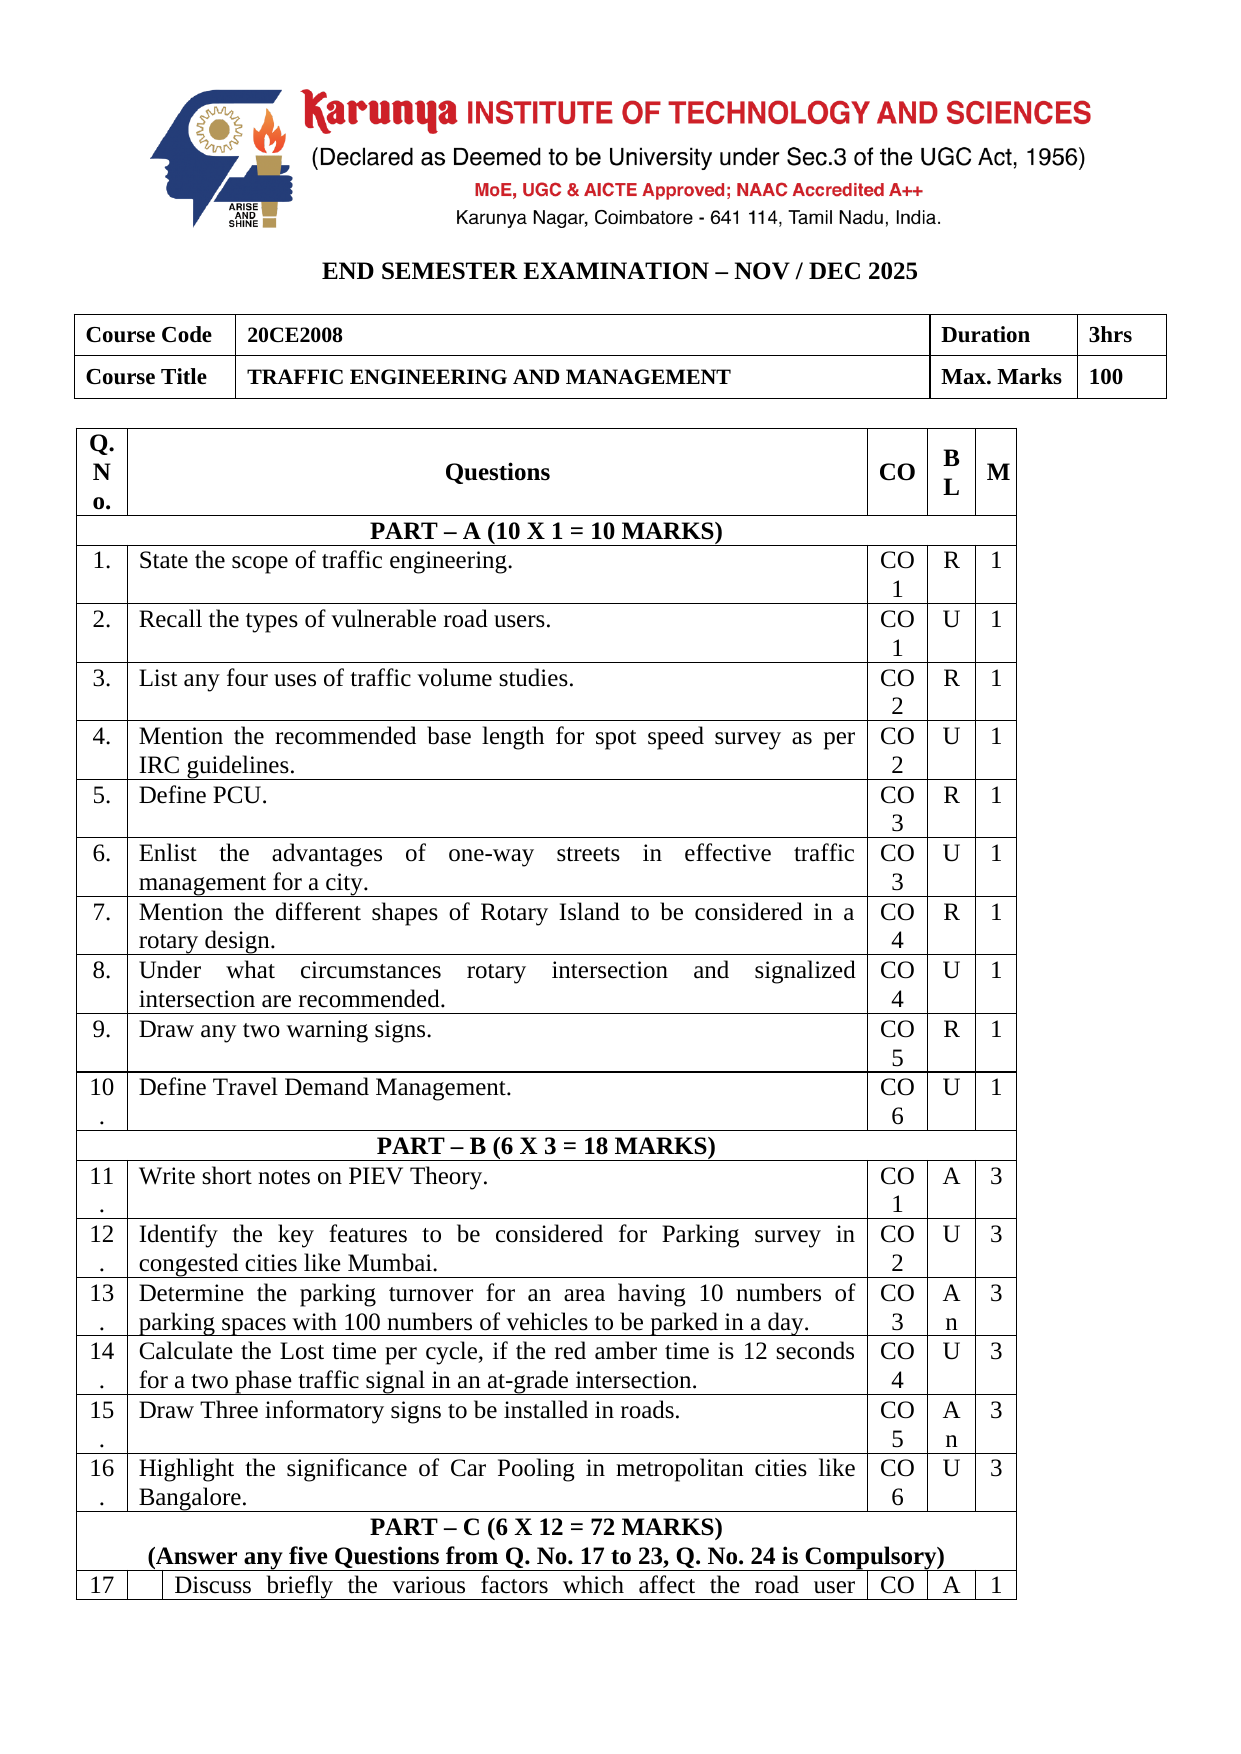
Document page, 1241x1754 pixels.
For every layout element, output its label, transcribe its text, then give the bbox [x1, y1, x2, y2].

table_cell 3. [77, 663, 127, 720]
table_cell 3 [976, 1161, 1016, 1218]
table_header CO [868, 429, 927, 515]
table_header BL [928, 429, 975, 515]
table_cell 1 [976, 1014, 1016, 1071]
table_header Questions [128, 429, 867, 515]
table_header Q. No. [77, 429, 127, 515]
table_header 3hrs [1078, 315, 1166, 354]
table_cell TRAFFIC ENGINEERING AND MANAGEMENT [236, 356, 929, 398]
table_cell 14. [77, 1336, 127, 1394]
table_cell List any four uses of traffic volume studies. [128, 663, 867, 720]
table_cell 9. [77, 1014, 127, 1071]
table_cell 10. [77, 1073, 127, 1130]
table_cell CO4 [868, 955, 927, 1013]
table_cell CO1 [868, 1161, 927, 1218]
table_cell 3 [976, 1454, 1016, 1511]
table_cell CO4 [868, 1336, 927, 1394]
table_cell Mention the recommended base length for spot speed survey as per IRC guidelines. [128, 721, 867, 779]
table_cell 1 [976, 663, 1016, 720]
table_cell 1 [976, 546, 1016, 603]
table_cell Under what circumstances rotary intersection and signalized intersection are recommended. [128, 955, 867, 1013]
table_cell 100 [1078, 356, 1166, 398]
table_cell Course Title [75, 356, 235, 398]
table_cell A [928, 1161, 975, 1218]
table_cell CO4 [868, 897, 927, 954]
table_cell 1 [976, 838, 1016, 896]
table_cell 3 [976, 1395, 1016, 1452]
table_cell U [928, 838, 975, 896]
table_cell R [928, 546, 975, 603]
table_cell Recall the types of vulnerable road users. [128, 604, 867, 662]
table_cell Determine the parking turnover for an area having 10 numbers of parking spaces with 100 numbers of vehicles to be parked in a day. [128, 1278, 867, 1335]
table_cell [163, 1571, 867, 1599]
table_cell 1 [976, 721, 1016, 779]
table_cell Identify the key features to be considered for Parking survey in congested cities like Mumbai. [128, 1219, 867, 1277]
table_cell 17. [77, 1571, 127, 1599]
table_cell An [928, 1278, 975, 1335]
table_header M [976, 429, 1016, 515]
table_cell 1 [976, 897, 1016, 954]
table_cell U [928, 604, 975, 662]
table_cell R [928, 897, 975, 954]
table_cell 1. [77, 546, 127, 603]
table_cell 3 [976, 1336, 1016, 1394]
table_cell 12 [976, 1571, 1016, 1599]
table_cell 1 [976, 604, 1016, 662]
table_cell R [928, 663, 975, 720]
table_cell Draw any two warning signs. [128, 1014, 867, 1071]
table_cell 1 [976, 1073, 1016, 1130]
table_cell 12. [77, 1219, 127, 1277]
text END SEMESTER EXAMINATION – NOV / DEC 2025 [150, 256, 1090, 285]
table_cell A [928, 1571, 975, 1599]
table_header 20CE2008 [236, 315, 929, 354]
table_cell 3 [976, 1219, 1016, 1277]
table_cell 1 [976, 780, 1016, 837]
table_cell CO1 [868, 1571, 927, 1599]
table_cell Enlist the advantages of one-way streets in effective traffic management for a city. [128, 838, 867, 896]
table_cell 11. [77, 1161, 127, 1218]
table_cell PART – C (6 X 12 = 72 MARKS) (Answer any five Questions from Q. No. 17 to 23, Q. No. 24 is Compulsory) [77, 1512, 1016, 1569]
table_cell 6. [77, 838, 127, 896]
table_cell CO3 [868, 838, 927, 896]
table_cell 16. [77, 1454, 127, 1511]
table_cell CO6 [868, 1073, 927, 1130]
table_cell 7. [77, 897, 127, 954]
table_cell PART – B (6 X 3 = 18 MARKS) [77, 1131, 1016, 1160]
table_cell R [928, 780, 975, 837]
table_cell Max. Marks [931, 356, 1077, 398]
table_cell Define Travel Demand Management. [128, 1073, 867, 1130]
table_cell U [928, 955, 975, 1013]
table_header Duration [931, 315, 1077, 354]
table_cell 13. [77, 1278, 127, 1335]
table_cell CO1 [868, 546, 927, 603]
table_cell State the scope of traffic engineering. [128, 546, 867, 603]
table_cell U [928, 1073, 975, 1130]
table_cell 3 [976, 1278, 1016, 1335]
table_cell Highlight the significance of Car Pooling in metropolitan cities like Bangalore. [128, 1454, 867, 1511]
table_cell CO2 [868, 721, 927, 779]
table_cell [128, 1571, 162, 1599]
table_cell 1 [976, 955, 1016, 1013]
table_cell Draw Three informatory signs to be installed in roads. [128, 1395, 867, 1452]
table_cell CO3 [868, 780, 927, 837]
table_cell 2. [77, 604, 127, 662]
table_cell Calculate the Lost time per cycle, if the red amber time is 12 seconds for a two phase traffic signal in an at-grade intersection. [128, 1336, 867, 1394]
table_cell CO1 [868, 604, 927, 662]
table_cell U [928, 1336, 975, 1394]
table_cell CO2 [868, 1219, 927, 1277]
table_cell CO5 [868, 1395, 927, 1452]
table_cell Define PCU. [128, 780, 867, 837]
table_cell CO6 [868, 1454, 927, 1511]
table_cell An [928, 1395, 975, 1452]
table_cell Mention the different shapes of Rotary Island to be considered in a rotary design. [128, 897, 867, 954]
table_cell CO5 [868, 1014, 927, 1071]
table_cell 4. [77, 721, 127, 779]
table_cell 8. [77, 955, 127, 1013]
table_cell CO3 [868, 1278, 927, 1335]
table_cell Write short notes on PIEV Theory. [128, 1161, 867, 1218]
table_cell CO2 [868, 663, 927, 720]
table_cell 15. [77, 1395, 127, 1452]
table_cell PART – A (10 X 1 = 10 MARKS) [77, 516, 1016, 544]
table_cell R [928, 1014, 975, 1071]
picture [150, 89, 1091, 228]
table_cell 5. [77, 780, 127, 837]
table_cell U [928, 1454, 975, 1511]
table_cell U [928, 721, 975, 779]
table_cell U [928, 1219, 975, 1277]
table_header Course Code [75, 315, 235, 354]
